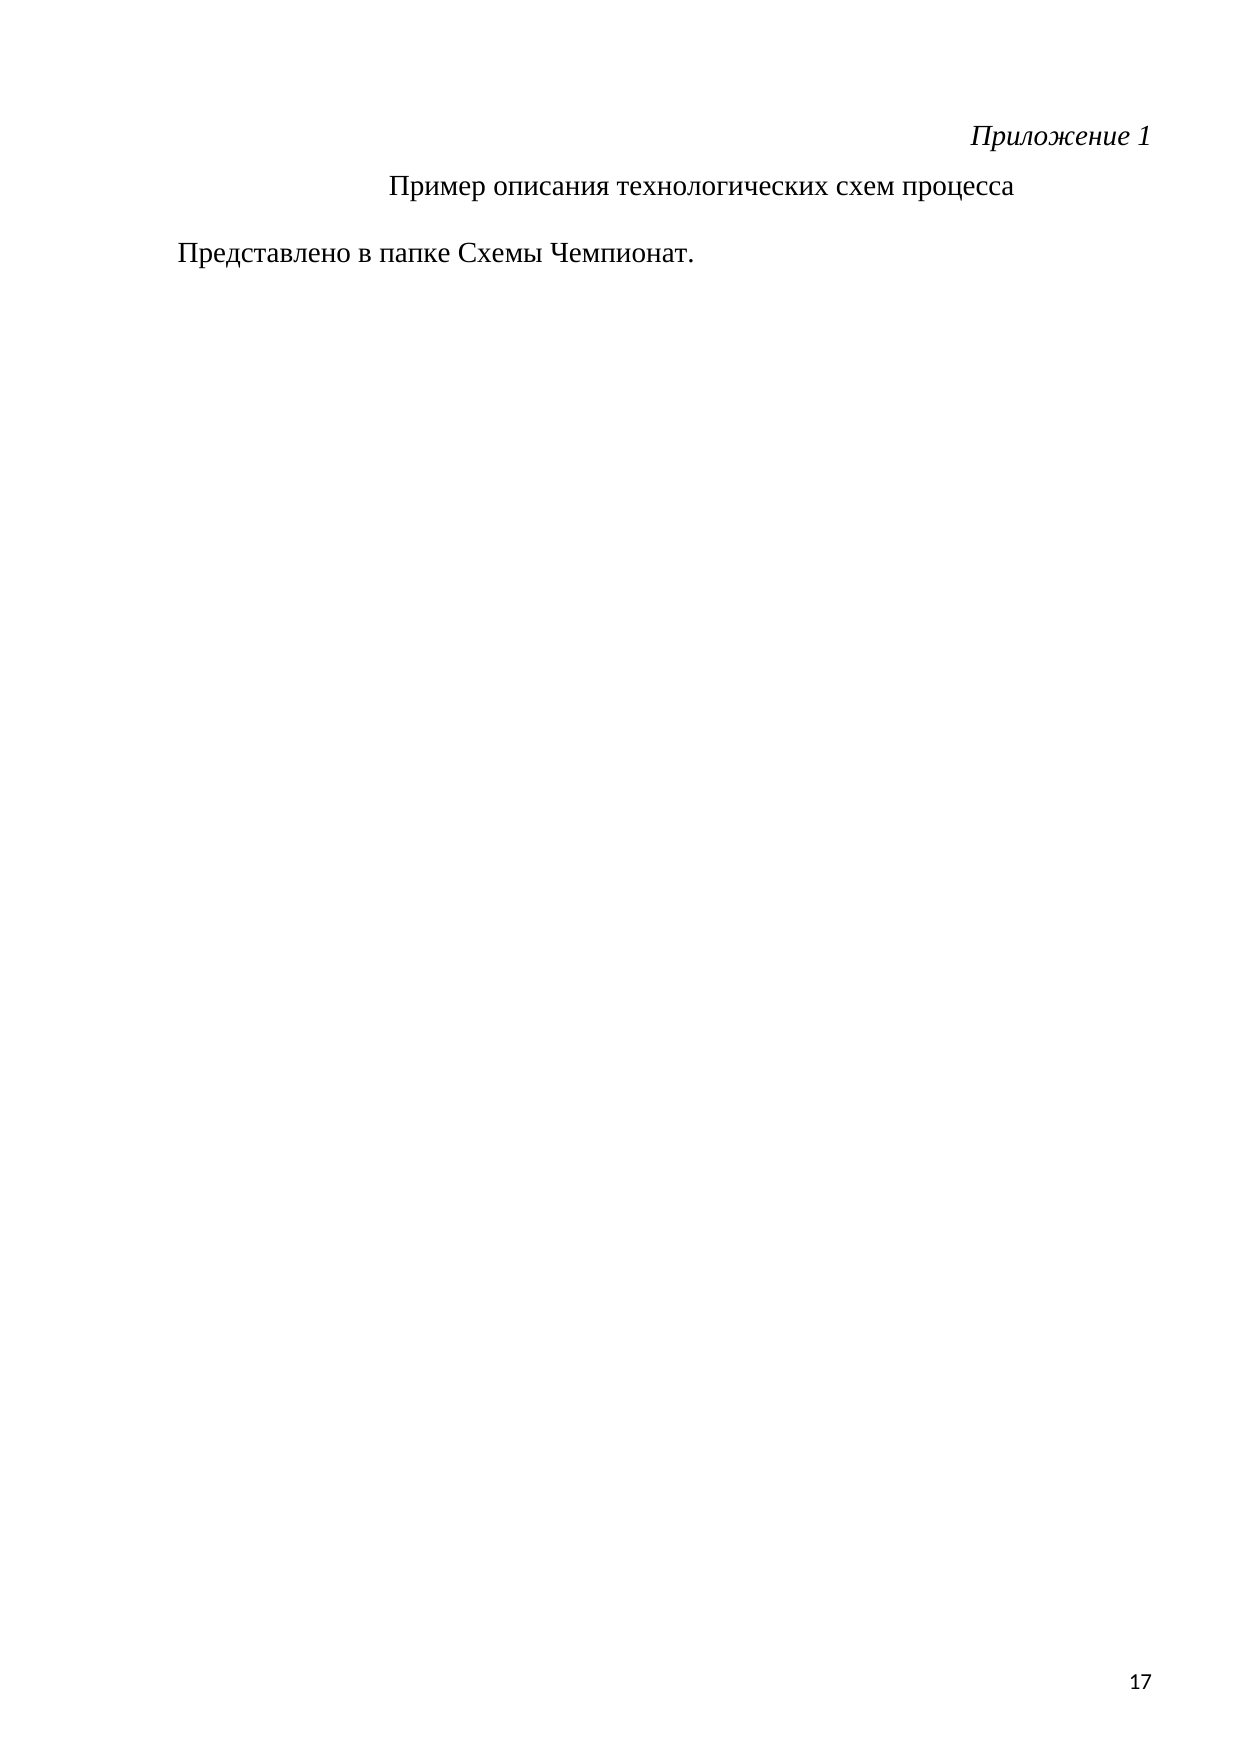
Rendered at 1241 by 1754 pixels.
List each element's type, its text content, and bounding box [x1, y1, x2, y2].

text Представлено в папке Схемы Чемпионат. [177, 235, 1152, 268]
text Приложение 1 [177, 118, 1152, 152]
text Пример описания технологических схем процесса [177, 168, 1152, 202]
